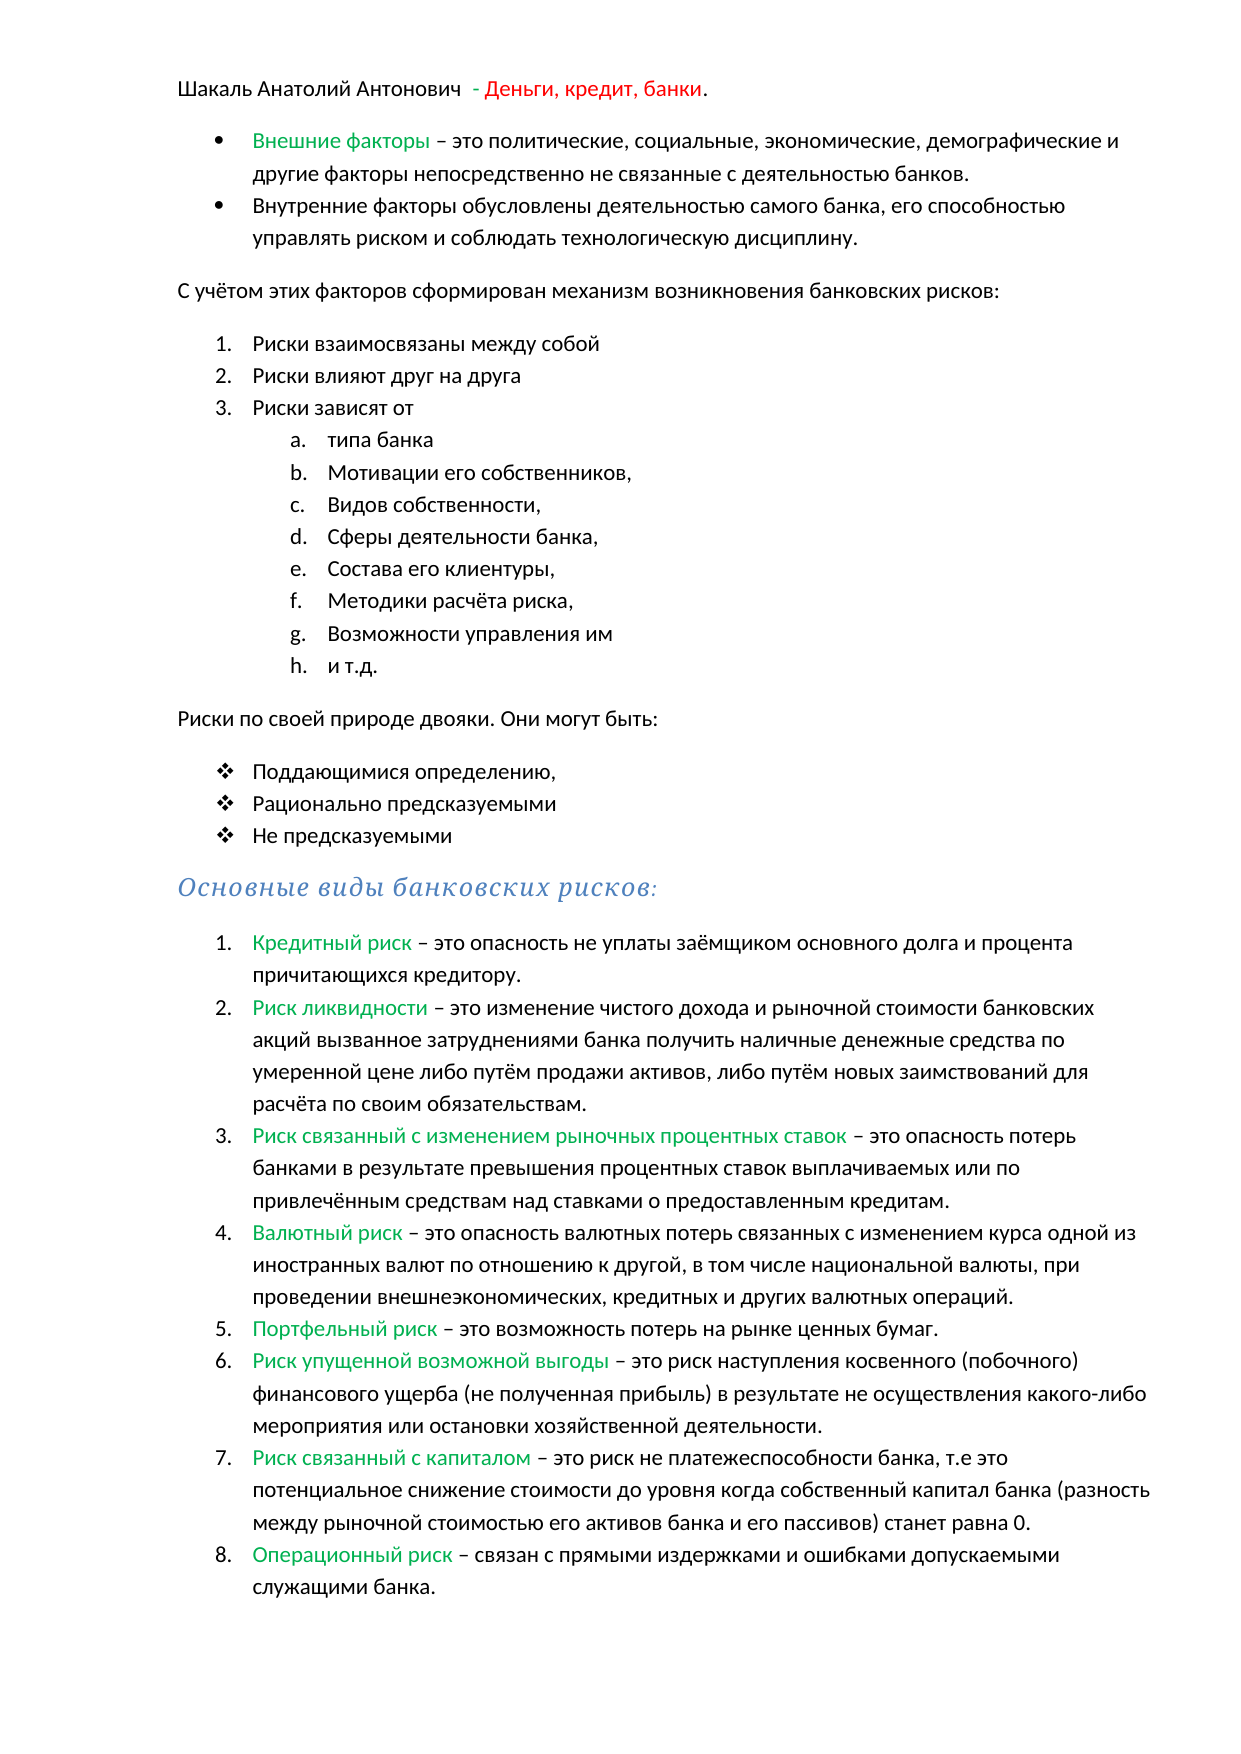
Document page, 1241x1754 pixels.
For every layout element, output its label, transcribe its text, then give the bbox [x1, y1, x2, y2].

list типа банка [290, 426, 1152, 454]
list Валютный риск – это опасность валютных потерь связанных с изменением курса одной из иностранных валют по отношению к другой, в том числе национальной валюты, при проведении внешнеэкономических, кредитных и других валютных операций. [215, 1218, 1152, 1310]
list и т.д. [290, 651, 1152, 679]
list Внутренние факторы обусловлены деятельностью самого банка, его способностью управлять риском и соблюдать технологическую дисциплину. [215, 191, 1152, 251]
subtitle Основные виды банковских рисков: [177, 874, 1152, 903]
list Риск связанный с изменением рыночных процентных ставок – это опасность потерь банками в результате превышения процентных ставок выплачиваемых или по привлечённым средствам над ставками о предоставленным кредитам. [215, 1121, 1152, 1214]
list Не предсказуемыми [215, 821, 1152, 849]
list Поддающимися определению, [215, 757, 1152, 785]
list Риски взаимосвязаны между собой [215, 329, 1152, 357]
list Риск связанный с капиталом – это риск не платежеспособности банка, т.е это потенциальное снижение стоимости до уровня когда собственный капитал банка (разность между рыночной стоимостью его активов банка и его пассивов) станет равна 0. [215, 1443, 1152, 1536]
list Возможности управления им [290, 619, 1152, 647]
list Риск ликвидности – это изменение чистого дохода и рыночной стоимости банковских акций вызванное затруднениями банка получить наличные денежные средства по умеренной цене либо путём продажи активов, либо путём новых заимствований для расчёта по своим обязательствам. [215, 993, 1152, 1117]
list Операционный риск – связан с прямыми издержками и ошибками допускаемыми служащими банка. [215, 1540, 1152, 1600]
list Состава его клиентуры, [290, 554, 1152, 582]
list Рационально предсказуемыми [215, 789, 1152, 817]
list Риски влияют друг на друга [215, 361, 1152, 389]
list Методики расчёта риска, [290, 587, 1152, 614]
list Сферы деятельности банка, [290, 522, 1152, 550]
text С учётом этих факторов сформирован механизм возникновения банковских рисков: [177, 276, 1152, 304]
text Риски по своей природе двояки. Они могут быть: [177, 704, 1152, 732]
list Риск упущенной возможной выгоды – это риск наступления косвенного (побочного) финансового ущерба (не полученная прибыль) в результате не осуществления какого-либо мероприятия или остановки хозяйственной деятельности. [215, 1347, 1152, 1439]
list Видов собственности, [290, 490, 1152, 518]
list Мотивации его собственников, [290, 458, 1152, 486]
list Кредитный риск – это опасность не уплаты заёмщиком основного долга и процента причитающихся кредитору. [215, 928, 1152, 988]
list Риски зависят от [215, 393, 1152, 421]
list Портфельный риск – это возможность потерь на рынке ценных бумаг. [215, 1314, 1152, 1342]
list Внешние факторы – это политические, социальные, экономические, демографические и другие факторы непосредственно не связанные с деятельностью банков. [215, 126, 1152, 187]
